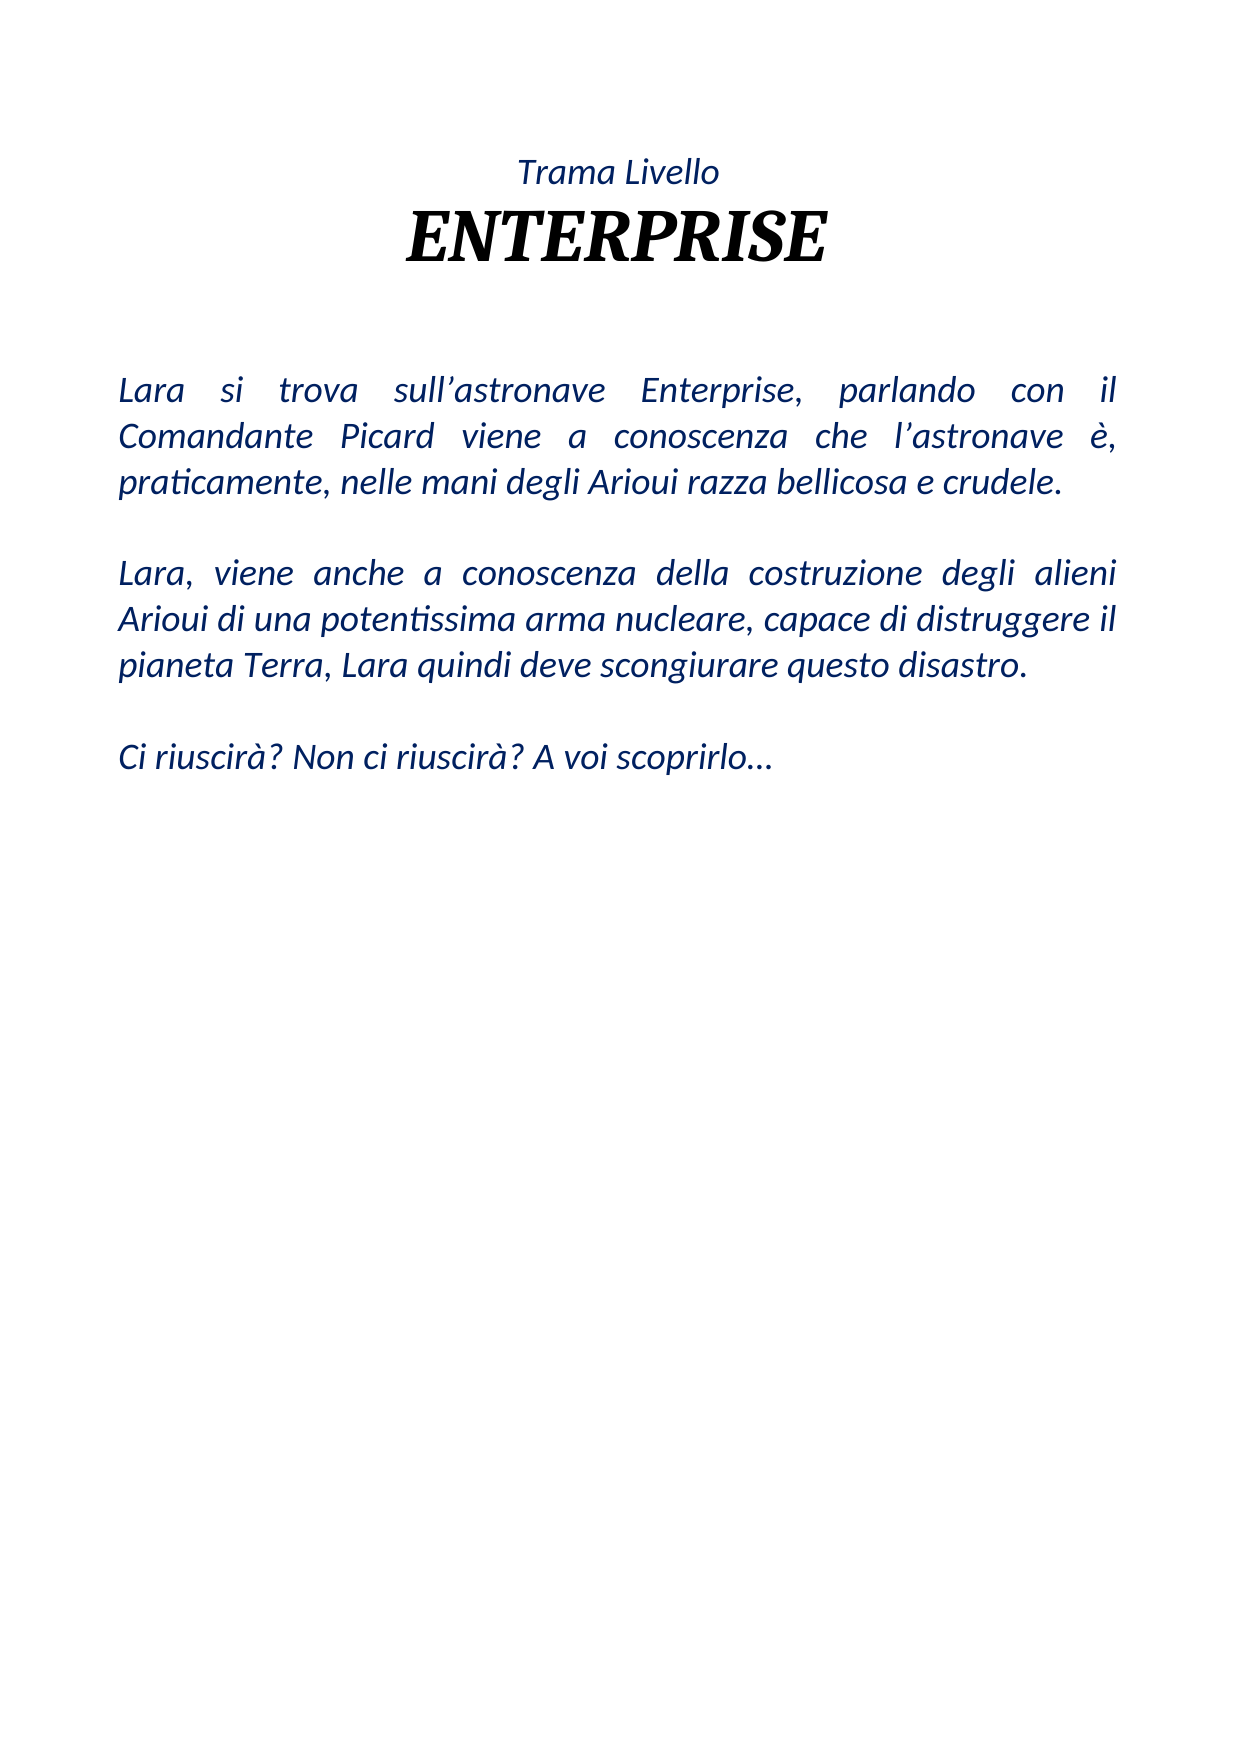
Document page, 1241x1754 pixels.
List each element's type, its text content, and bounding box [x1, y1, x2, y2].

text Trama Livello [118, 148, 1122, 193]
text Lara, viene anche a conoscenza della costruzione degli alieni Arioui di una potentissima arma nucleare, capace di distruggere il pianeta Terra, Lara quindi deve scongiurare questo disastro. [118, 549, 1122, 687]
text Ci riuscirà? Non ci riuscirà? A voi scoprirlo… [118, 733, 1122, 778]
text ENTERPRISE [118, 193, 1122, 280]
text Lara si trova sull’astronave Enterprise, parlando con il Comandante Picard viene a conoscenza che l’astronave è, praticamente, nelle mani degli Arioui razza bellicosa e crudele. [118, 366, 1122, 503]
